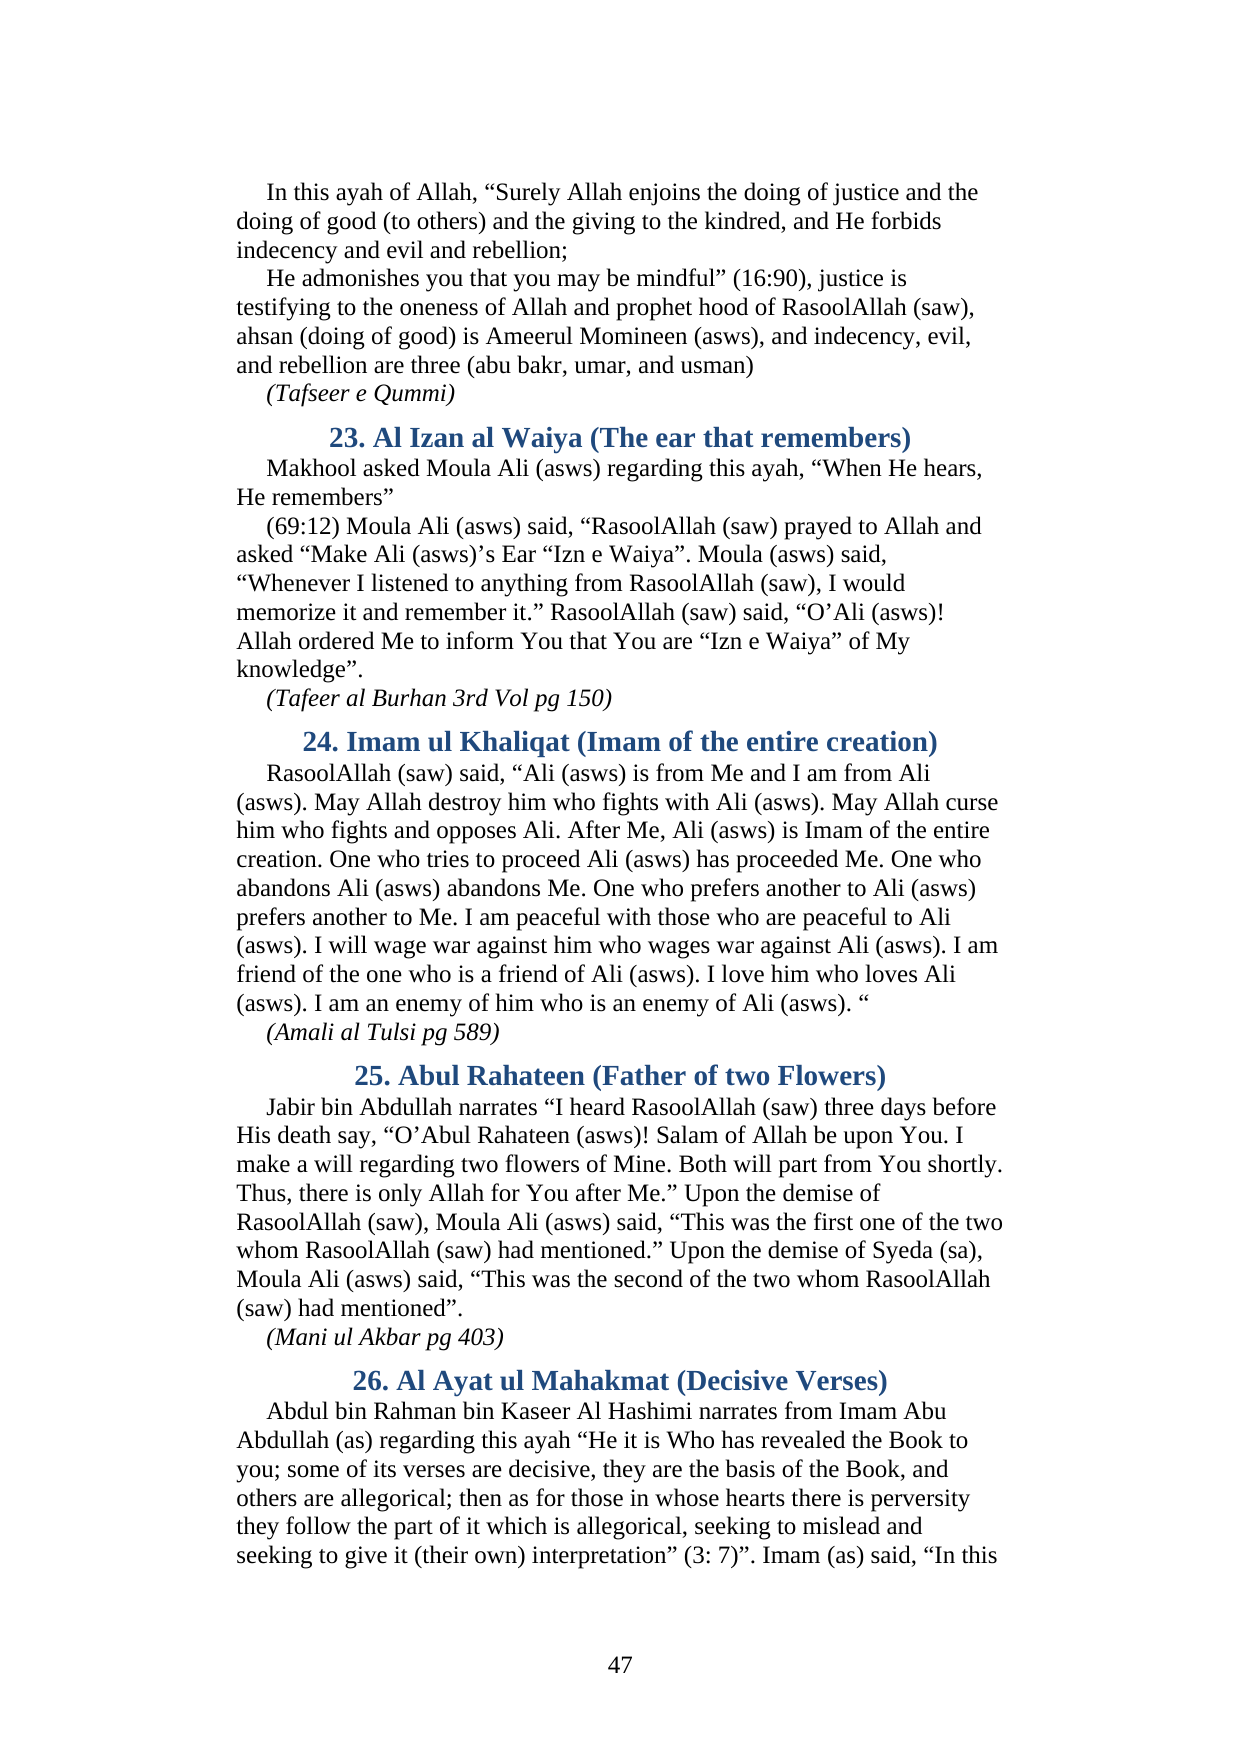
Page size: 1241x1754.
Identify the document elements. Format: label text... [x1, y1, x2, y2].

subtitle 23. Al Izan al Waiya (The ear that remembers) [236, 420, 1004, 453]
text (Tafeer al Burhan 3rd Vol pg 150) [236, 683, 1004, 712]
text Makhool asked Moula Ali (asws) regarding this ayah, “When He hears, He remembers” [236, 453, 1004, 511]
text Jabir bin Abdullah narrates “I heard RasoolAllah (saw) three days before His death say, “O’Abul Rahateen (asws)! Salam of Allah be upon You. I make a will regarding two flowers of Mine. Both will part from You shortly. Thus, there is only Allah for You after Me.” Upon the demise of RasoolAllah (saw), Moula Ali (asws) said, “This was the first one of the two whom RasoolAllah (saw) had mentioned.” Upon the demise of Syeda (sa), Moula Ali (asws) said, “This was the second of the two whom RasoolAllah (saw) had mentioned”. [236, 1092, 1004, 1322]
subtitle 25. Abul Rahateen (Father of two Flowers) [236, 1058, 1004, 1092]
text (Mani ul Akbar pg 403) [236, 1322, 1004, 1350]
text (69:12) Moula Ali (asws) said, “RasoolAllah (saw) prayed to Allah and asked “Make Ali (asws)’s Ear “Izn e Waiya”. Moula (asws) said, “Whenever I listened to anything from RasoolAllah (saw), I would memorize it and remember it.” RasoolAllah (saw) said, “O’Ali (asws)! Allah ordered Me to inform You that You are “Izn e Waiya” of My knowledge”. [236, 511, 1004, 683]
subtitle 26. Al Ayat ul Mahakmat (Decisive Verses) [236, 1363, 1004, 1396]
text RasoolAllah (saw) said, “Ali (asws) is from Me and I am from Ali (asws). May Allah destroy him who fights with Ali (asws). May Allah curse him who fights and opposes Ali. After Me, Ali (asws) is Imam of the entire creation. One who tries to proceed Ali (asws) has proceeded Me. One who abandons Ali (asws) abandons Me. One who prefers another to Ali (asws) prefers another to Me. I am peaceful with those who are peaceful to Ali (asws). I will wage war against him who wages war against Ali (asws). I am friend of the one who is a friend of Ali (asws). I love him who loves Ali (asws). I am an enemy of him who is an enemy of Ali (asws). “ [236, 758, 1004, 1017]
text (Tafseer e Qummi) [236, 378, 1004, 407]
text He admonishes you that you may be mindful” (16:90), justice is testifying to the oneness of Allah and prophet hood of RasoolAllah (saw), ahsan (doing of good) is Ameerul Momineen (asws), and indecency, evil, and rebellion are three (abu bakr, umar, and usman) [236, 263, 1004, 378]
text In this ayah of Allah, “Surely Allah enjoins the doing of justice and the doing of good (to others) and the giving to the kindred, and He forbids indecency and evil and rebellion; [236, 177, 1004, 263]
text (Amali al Tulsi pg 589) [236, 1017, 1004, 1046]
subtitle 24. Imam ul Khaliqat (Imam of the entire creation) [236, 724, 1004, 758]
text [236, 1396, 1004, 1569]
